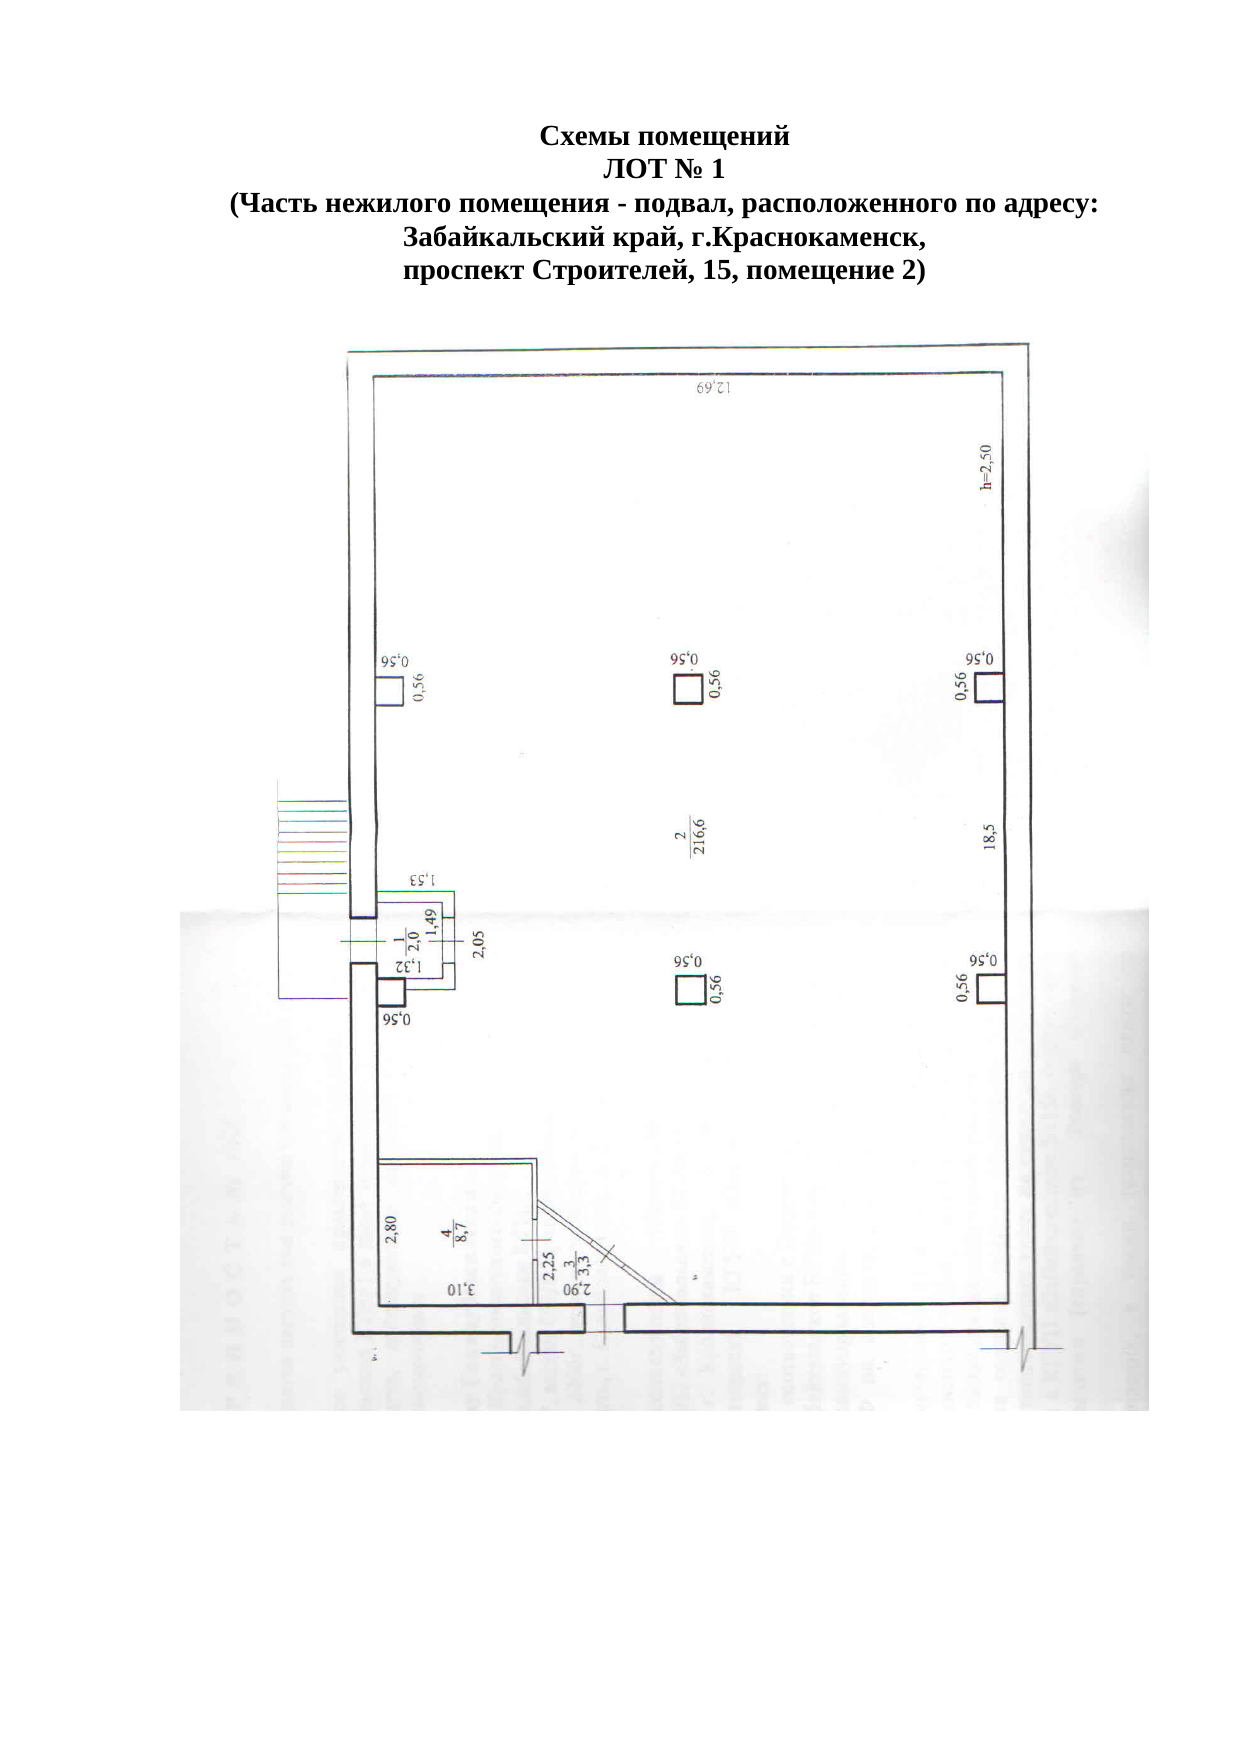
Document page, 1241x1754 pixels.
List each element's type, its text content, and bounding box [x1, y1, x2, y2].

text (Часть нежилого помещения - подвал, расположенного по адресу: Забайкальский край, г.Краснокаменск, [177, 185, 1152, 252]
picture [180, 285, 1149, 1411]
text ЛОТ № 1 [177, 152, 1152, 185]
text Схемы помещений [177, 118, 1152, 152]
text проспект Строителей, 15, помещение 2) [177, 252, 1152, 286]
